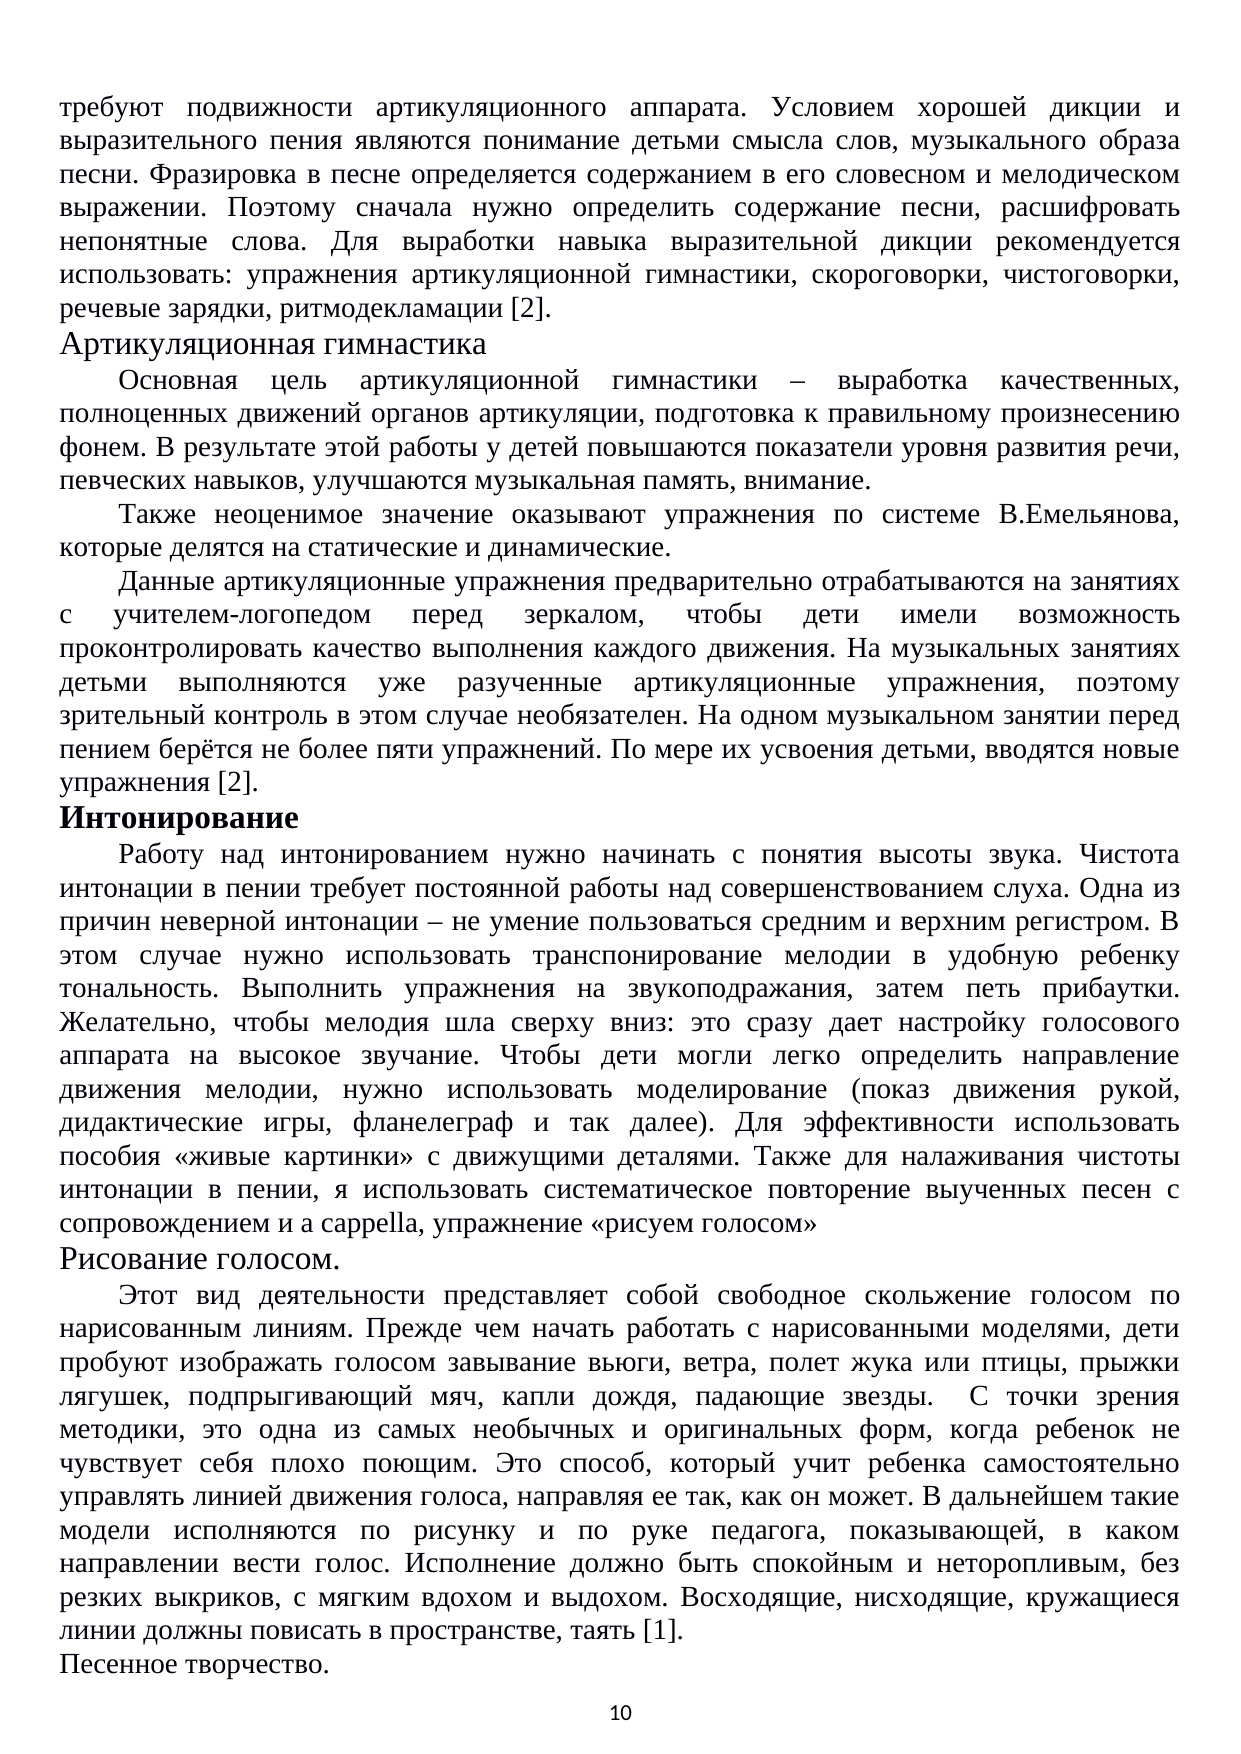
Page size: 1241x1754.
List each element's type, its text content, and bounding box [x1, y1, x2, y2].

text Интонирование [59, 798, 1181, 836]
text Также неоценимое значение оказывают упражнения по системе В.Емельянова, которые делятся на статические и динамические. [59, 496, 1181, 563]
text Рисование голосом. [59, 1239, 1181, 1277]
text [59, 89, 1181, 323]
text Артикуляционная гимнастика [59, 323, 1181, 362]
text Этот вид деятельности представляет собой свободное скольжение голосом по нарисованным линиям. Прежде чем начать работать с нарисованными моделями, дети пробуют изображать голосом завывание вьюги, ветра, полет жука или птицы, прыжки лягушек, подпрыгивающий мяч, капли дождя, падающие звезды. С точки зрения методики, это одна из самых необычных и оригинальных форм, когда ребенок не чувствует себя плохо поющим. Это способ, который учит ребенка самостоятельно управлять линией движения голоса, направляя ее так, как он может. В дальнейшем такие модели исполняются по рисунку и по руке педагога, показывающей, в каком направлении вести голос. Исполнение должно быть спокойным и неторопливым, без резких выкриков, с мягким вдохом и выдохом. Восходящие, нисходящие, кружащиеся линии должны повисать в пространстве, таять [1]. [59, 1277, 1181, 1646]
text Работу над интонированием нужно начинать с понятия высоты звука. Чистота интонации в пении требует постоянной работы над совершенствованием слуха. Одна из причин неверной интонации – не умение пользоваться средним и верхним регистром. В этом случае нужно использовать транспонирование мелодии в удобную ребенку тональность. Выполнить упражнения на звукоподражания, затем петь прибаутки. Желательно, чтобы мелодия шла сверху вниз: это сразу дает настройку голосового аппарата на высокое звучание. Чтобы дети могли легко определить направление движения мелодии, нужно использовать моделирование (показ движения рукой, дидактические игры, фланелеграф и так далее). Для эффективности использовать пособия «живые картинки» с движущими деталями. Также для налаживания чистоты интонации в пении, я использовать систематическое повторение выученных песен с сопровождением и a cappella, упражнение «рисуем голосом» [59, 836, 1181, 1239]
text Основная цель артикуляционной гимнастики – выработка качественных, полноценных движений органов артикуляции, подготовка к правильному произнесению фонем. В результате этой работы у детей повышаются показатели уровня развития речи, певческих навыков, улучшаются музыкальная память, внимание. [59, 362, 1181, 496]
text Данные артикуляционные упражнения предварительно отрабатываются на занятиях с учителем-логопедом перед зеркалом, чтобы дети имели возможность проконтролировать качество выполнения каждого движения. На музыкальных занятиях детьми выполняются уже разученные артикуляционные упражнения, поэтому зрительный контроль в этом случае необязателен. На одном музыкальном занятии перед пением берётся не более пяти упражнений. По мере их усвоения детьми, вводятся новые упражнения [2]. [59, 563, 1181, 798]
text Песенное творчество. [59, 1646, 1181, 1679]
